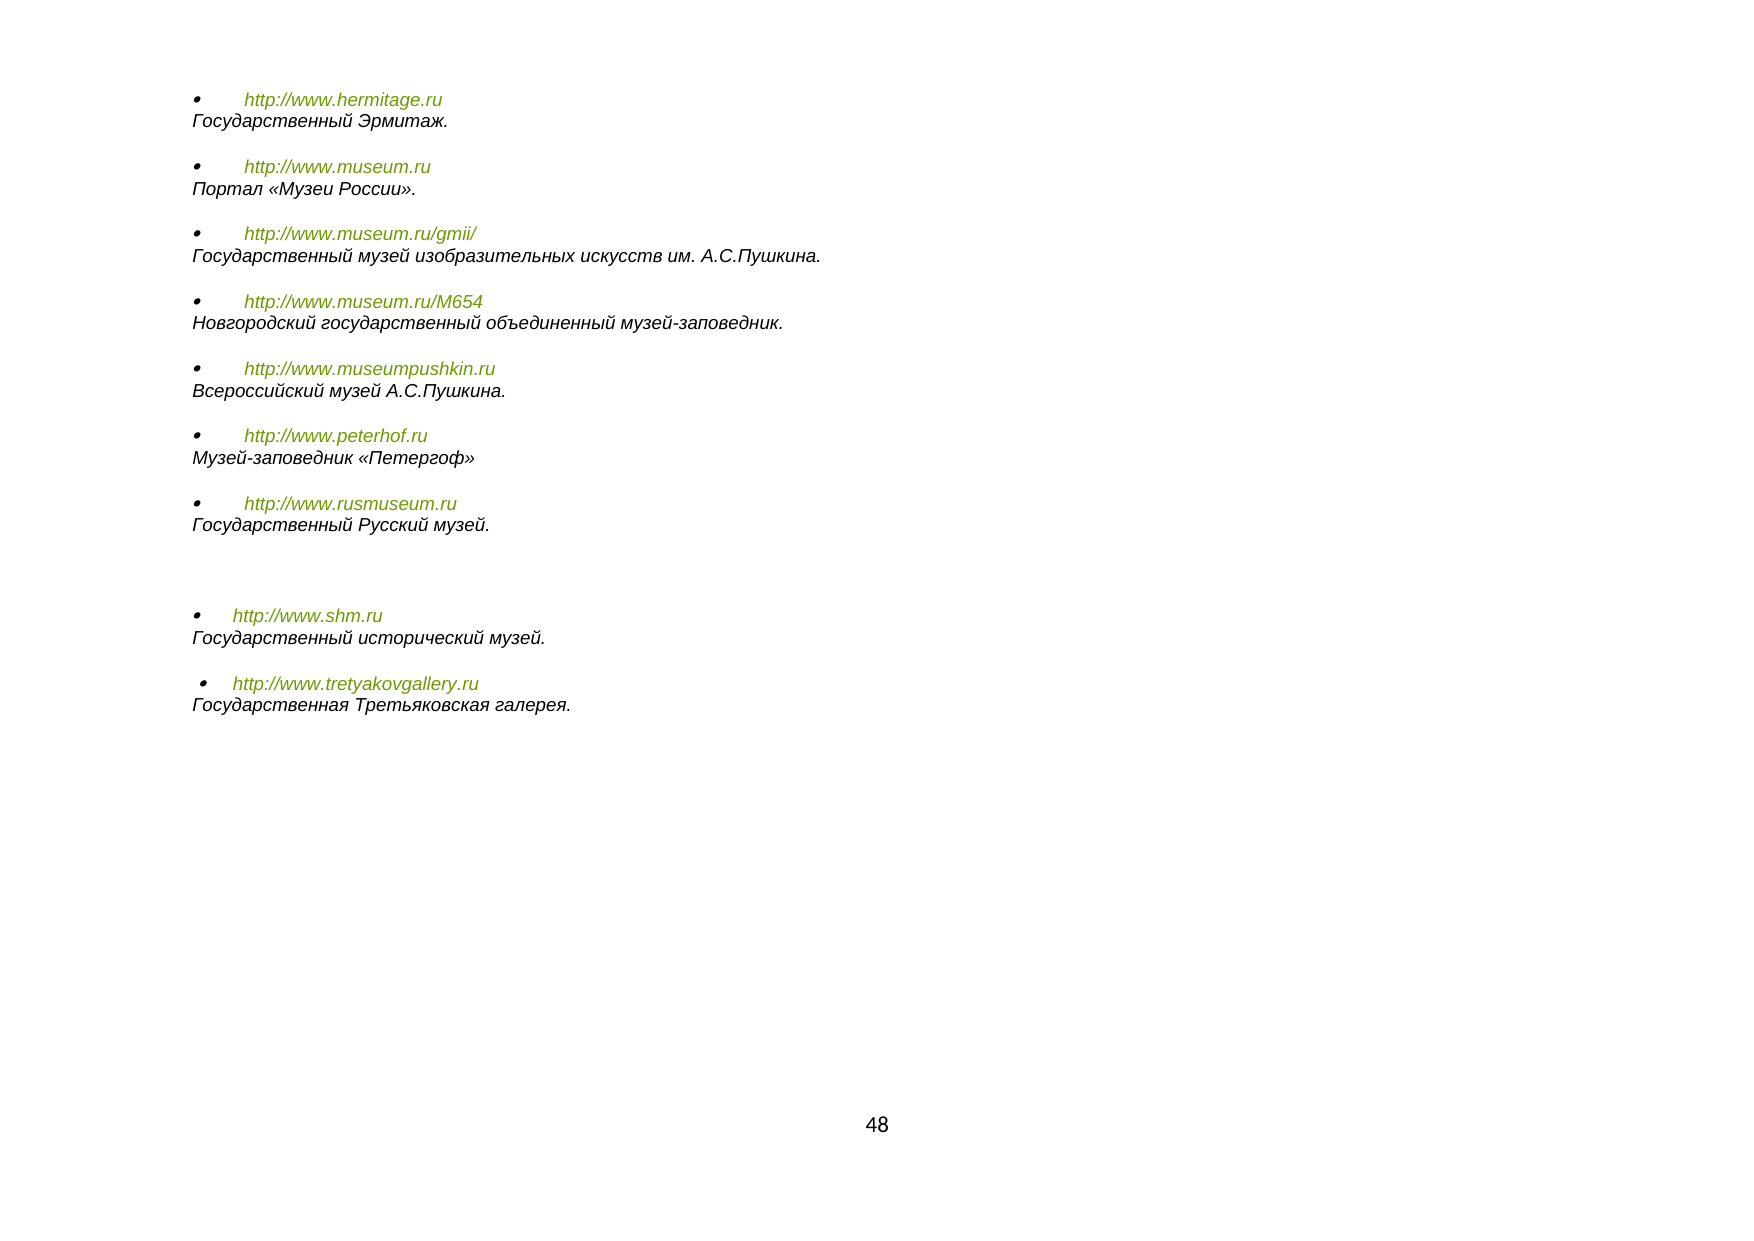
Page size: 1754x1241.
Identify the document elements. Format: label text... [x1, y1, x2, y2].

text Государственная Третьяковская галерея. [118, 694, 1636, 716]
list http://www.tretyakovgallery.ru [193, 673, 1636, 694]
text Всероссийский музей А.С.Пушкина. [118, 379, 1636, 401]
list http://www.hermitage.ru [118, 89, 1636, 110]
list http://www.museum.ru [118, 156, 1636, 178]
list http://www.shm.ru [118, 605, 1636, 627]
text Государственный исторический музей. [118, 627, 1636, 648]
text Государственный Эрмитаж. [118, 110, 1636, 132]
text Государственный Русский музей. [118, 514, 1636, 536]
list http://www.museum.ru/M654 [118, 291, 1636, 312]
list http://www.peterhof.ru [118, 425, 1636, 447]
list http://www.museumpushkin.ru [118, 358, 1636, 379]
list http://www.rusmuseum.ru [118, 492, 1636, 514]
text Государственный музей изобразительных искусств им. А.С.Пушкина. [118, 245, 1636, 266]
text Портал «Музеи России». [118, 178, 1636, 199]
text Музей-заповедник «Петергоф» [118, 447, 1636, 468]
list http://www.museum.ru/gmii/ [118, 223, 1636, 245]
text Новгородский государственный объединенный музей-заповедник. [118, 312, 1636, 334]
